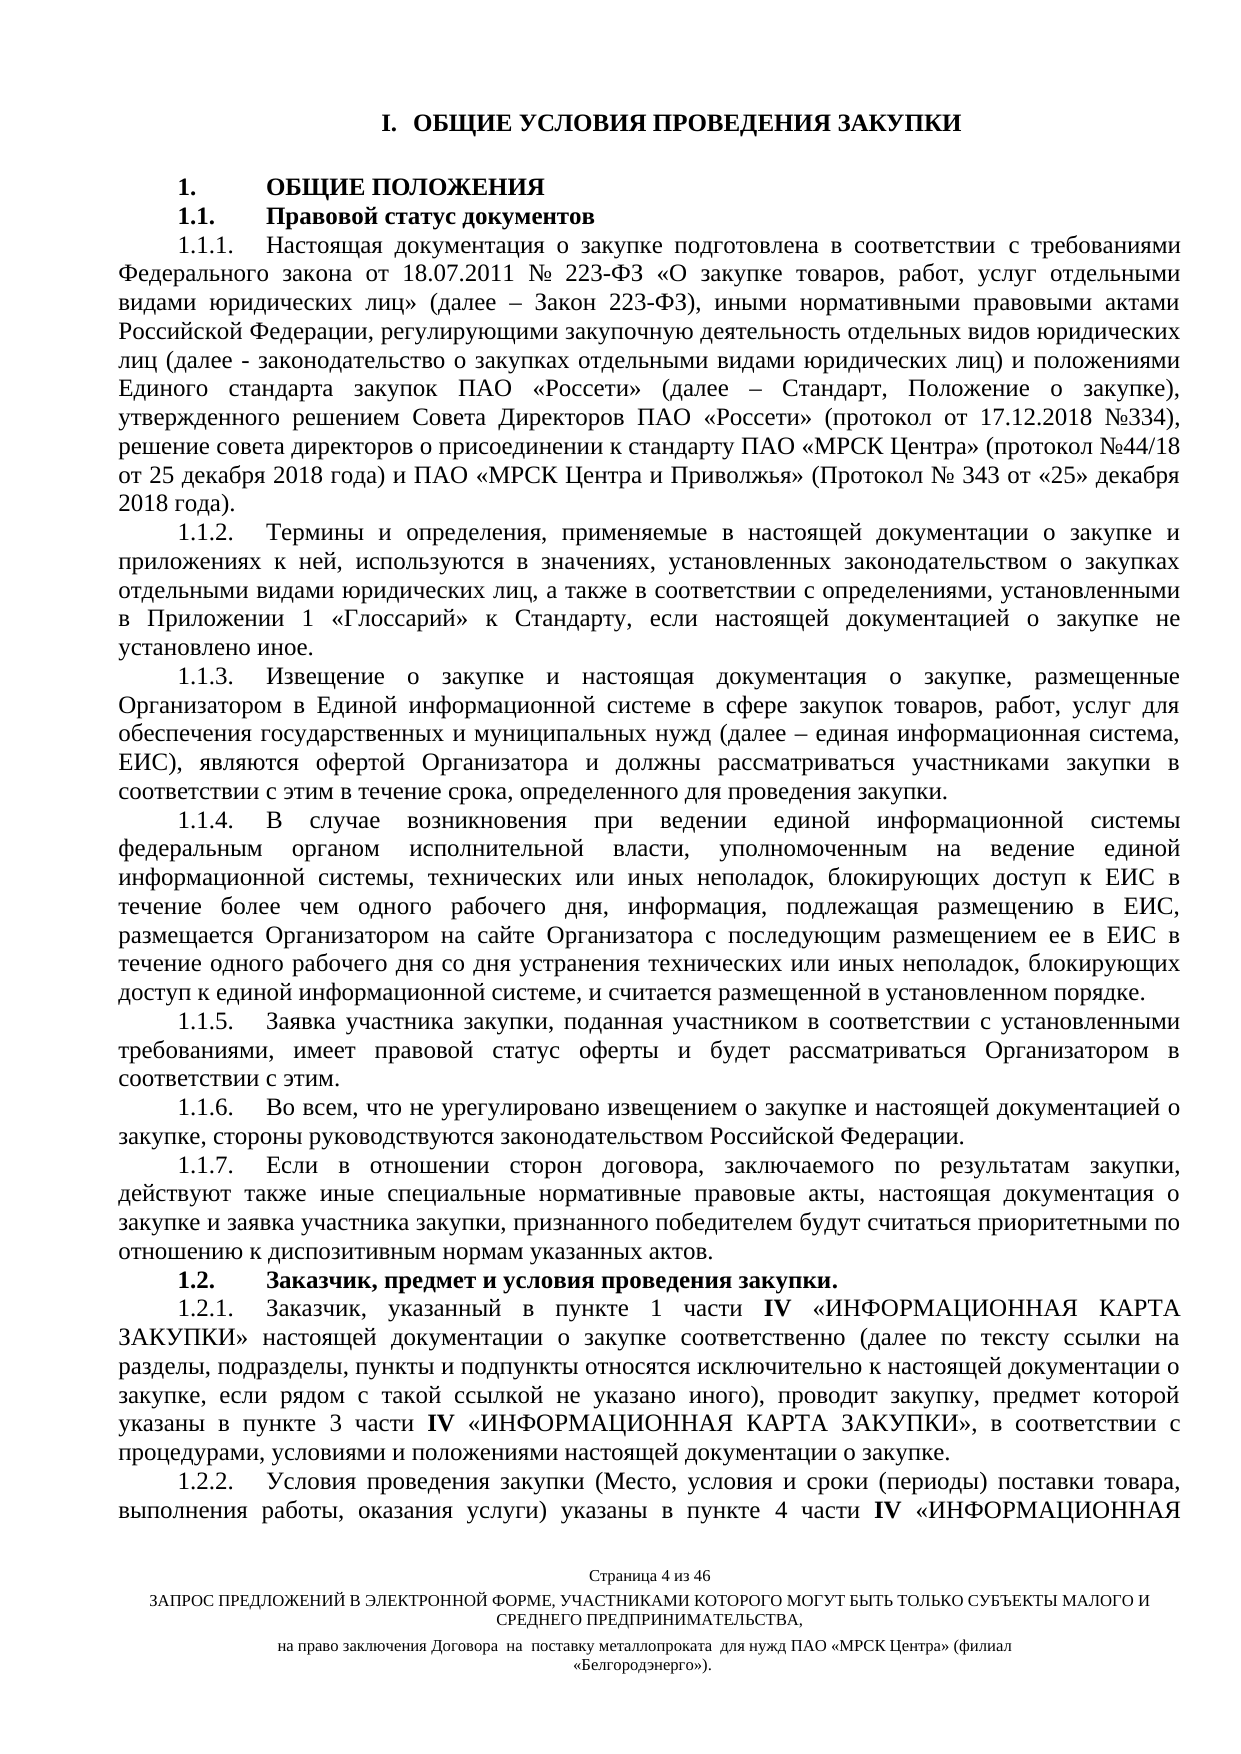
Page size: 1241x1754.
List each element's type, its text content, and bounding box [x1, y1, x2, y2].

subtitle Заказчик, указанный в пункте 1 части IV «ИНФОРМАЦИОННАЯ КАРТА ЗАКУПКИ» настоящей документации о закупке соответственно (далее по тексту ссылки на разделы, подразделы, пункты и подпункты относятся исключительно к настоящей документации о закупке, если рядом с такой ссылкой не указано иного), проводит закупку, предмет которой указаны в пункте 3 части IV «ИНФОРМАЦИОННАЯ КАРТА ЗАКУПКИ», в соответствии с процедурами, условиями и положениями настоящей документации о закупке. [118, 1293, 1181, 1466]
list Если в отношении сторон договора, заключаемого по результатам закупки, действуют также иные специальные нормативные правовые акты, настоящая документация о закупке и заявка участника закупки, признанного победителем будут считаться приоритетными по отношению к диспозитивным нормам указанных актов. [118, 1150, 1181, 1265]
list Извещение о закупке и настоящая документация о закупке, размещенные Организатором в Единой информационной системе в сфере закупок товаров, работ, услуг для обеспечения государственных и муниципальных нужд (далее – единая информационная система, ЕИС), являются офертой Организатора и должны рассматриваться участниками закупки в соответствии с этим в течение срока, определенного для проведения закупки. [118, 661, 1181, 805]
list Термины и определения, применяемые в настоящей документации о закупке и приложениях к ней, используются в значениях, установленных законодательством о закупках отдельными видами юридических лиц, а также в соответствии с определениями, установленными в Приложении 1 «Глоссарий» к Стандарту, если настоящей документацией о закупке не установлено иное. [118, 517, 1181, 661]
list Во всем, что не урегулировано извещением о закупке и настоящей документацией о закупке, стороны руководствуются законодательством Российской Федерации. [118, 1092, 1181, 1150]
subtitle ОБЩИЕ УСЛОВИЯ ПРОВЕДЕНИЯ закупки [118, 108, 1181, 137]
subtitle Заказчик, предмет и условия проведения закупки. [118, 1265, 1181, 1293]
list В случае возникновения при ведении единой информационной системы федеральным органом исполнительной власти, уполномоченным на ведение единой информационной системы, технических или иных неполадок, блокирующих доступ к ЕИС в течение более чем одного рабочего дня, информация, подлежащая размещению в ЕИС, размещается Организатором на сайте Организатора с последующим размещением ее в ЕИС в течение одного рабочего дня со дня устранения технических или иных неполадок, блокирующих доступ к единой информационной системе, и считается размещенной в установленном порядке. [118, 805, 1181, 1006]
list Настоящая документация о закупке подготовлена в соответствии с требованиями Федерального закона от 18.07.2011 № 223-ФЗ «О закупке товаров, работ, услуг отдельными видами юридических лиц» (далее – Закон 223-ФЗ), иными нормативными правовыми актами Российской Федерации, регулирующими закупочную деятельность отдельных видов юридических лиц (далее - законодательство о закупках отдельными видами юридических лиц) и положениями Единого стандарта закупок ПАО «Россети» (далее – Стандарт, Положение о закупке), утвержденного решением Совета Директоров ПАО «Россети» (протокол от 17.12.2018 №334), решение совета директоров о присоединении к стандарту ПАО «МРСК Центра» (протокол №44/18 от 25 декабря 2018 года) и ПАО «МРСК Центра и Приволжья» (Протокол № 343 от «25» декабря 2018 года). [118, 230, 1181, 517]
subtitle Правовой статус документов [118, 201, 1181, 230]
list Заявка участника закупки, поданная участником в соответствии с установленными требованиями, имеет правовой статус оферты и будет рассматриваться Организатором в соответствии с этим. [118, 1006, 1181, 1092]
subtitle ОБЩИЕ ПОЛОЖЕНИЯ [118, 172, 1181, 201]
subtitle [118, 1466, 1181, 1523]
